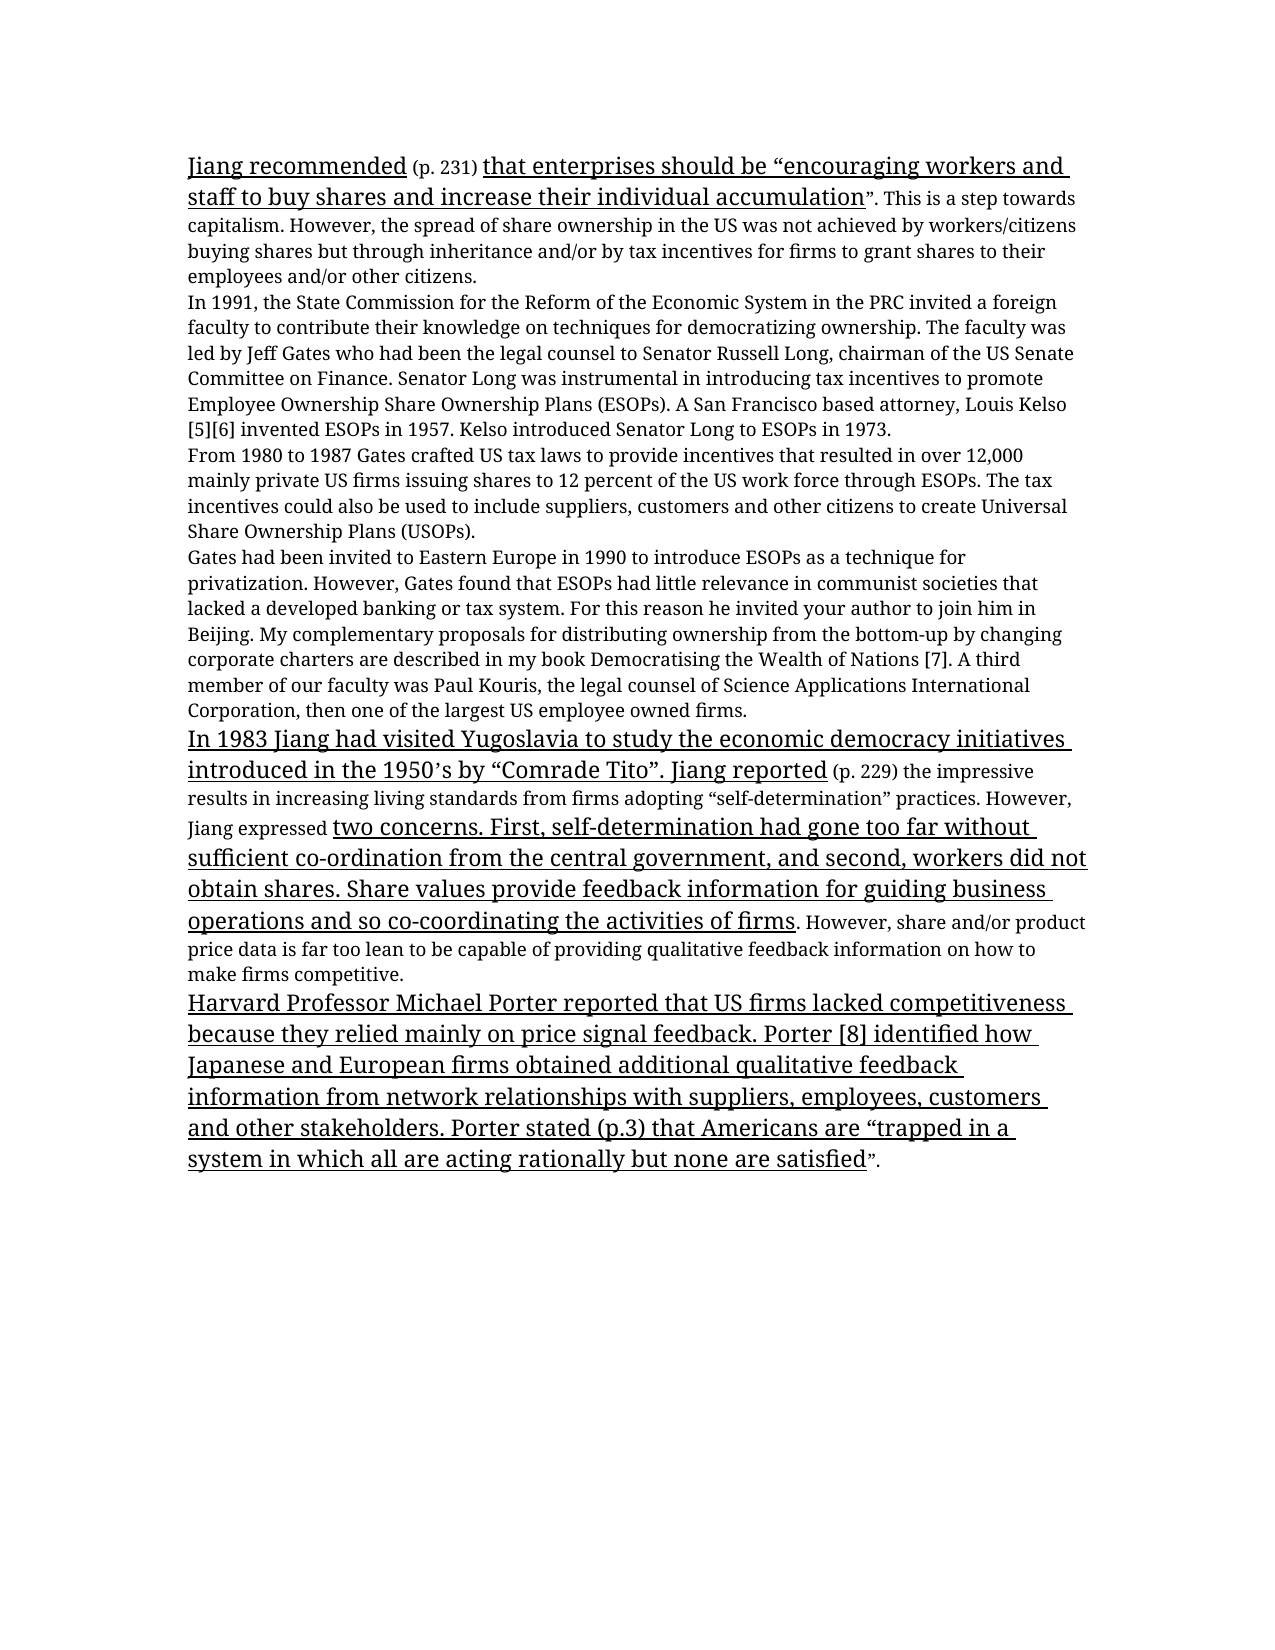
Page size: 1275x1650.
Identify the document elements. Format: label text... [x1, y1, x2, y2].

text Harvard Professor Michael Porter reported that US firms lacked competitiveness because they relied mainly on price signal feedback. Porter [8] identified how Japanese and European firms obtained additional qualitative feedback information from network relationships with suppliers, employees, customers and other stakeholders. Porter stated (p.3) that Americans are “trapped in a system in which all are acting rationally but none are satisfied”. [187, 987, 1087, 1174]
text In 1983 Jiang had visited Yugoslavia to study the economic democracy initiatives introduced in the 1950ʼs by “Comrade Tito”. Jiang reported (p. 229) the impressive results in increasing living standards from firms adopting “self-determination” practices. However, Jiang expressed two concerns. First, self-determination had gone too far without sufficient co-ordination from the central government, and second, workers did not obtain shares. Share values provide feedback information for guiding business operations and so co-coordinating the activities of firms. However, share and/or product price data is far too lean to be capable of providing qualitative feedback information on how to make firms competitive. [187, 723, 1087, 869]
text From 1980 to 1987 Gates crafted US tax laws to provide incentives that resulted in over 12,000 mainly private US firms issuing shares to 12 percent of the US work force through ESOPs. The tax incentives could also be used to include suppliers, customers and other citizens to create Universal Share Ownership Plans (USOPs). [187, 442, 1087, 544]
text Gates had been invited to Eastern Europe in 1990 to introduce ESOPs as a technique for privatization. However, Gates found that ESOPs had little relevance in communist societies that lacked a developed banking or tax system. For this reason he invited your author to join him in Beijing. My complementary proposals for distributing ownership from the bottom-up by changing corporate charters are described in my book Democratising the Wealth of Nations [7]. A third member of our faculty was Paul Kouris, the legal counsel of Science Applications International Corporation, then one of the largest US employee owned firms. [187, 544, 1087, 723]
text In 1991, the State Commission for the Reform of the Economic System in the PRC invited a foreign faculty to contribute their knowledge on techniques for democratizing ownership. The faculty was led by Jeff Gates who had been the legal counsel to Senator Russell Long, chairman of the US Senate Committee on Finance. Senator Long was instrumental in introducing tax incentives to promote Employee Ownership Share Ownership Plans (ESOPs). A San Francisco based attorney, Louis Kelso [5][6] invented ESOPs in 1957. Kelso introduced Senator Long to ESOPs in 1973. [187, 289, 1087, 442]
text Jiang recommended (p. 231) that enterprises should be “encouraging workers and staff to buy shares and increase their individual accumulation”. This is a step towards capitalism. However, the spread of share ownership in the US was not achieved by workers/citizens buying shares but through inheritance and/or by tax incentives for firms to grant shares to their employees and/or other citizens. [187, 150, 1087, 289]
text In 1983 Jiang had visited Yugoslavia to study the economic democracy initiatives introduced in the 1950ʼs by “Comrade Tito”. Jiang reported (p. 229) the impressive results in increasing living standards from firms adopting “self-determination” practices. However, Jiang expressed two concerns. First, self-determination had gone too far without sufficient co-ordination from the central government, and second, workers did not obtain shares. Share values provide feedback information for guiding business operations and so co-coordinating the activities of firms. However, share and/or product price data is far too lean to be capable of providing qualitative feedback information on how to make firms competitive. [187, 870, 1087, 987]
